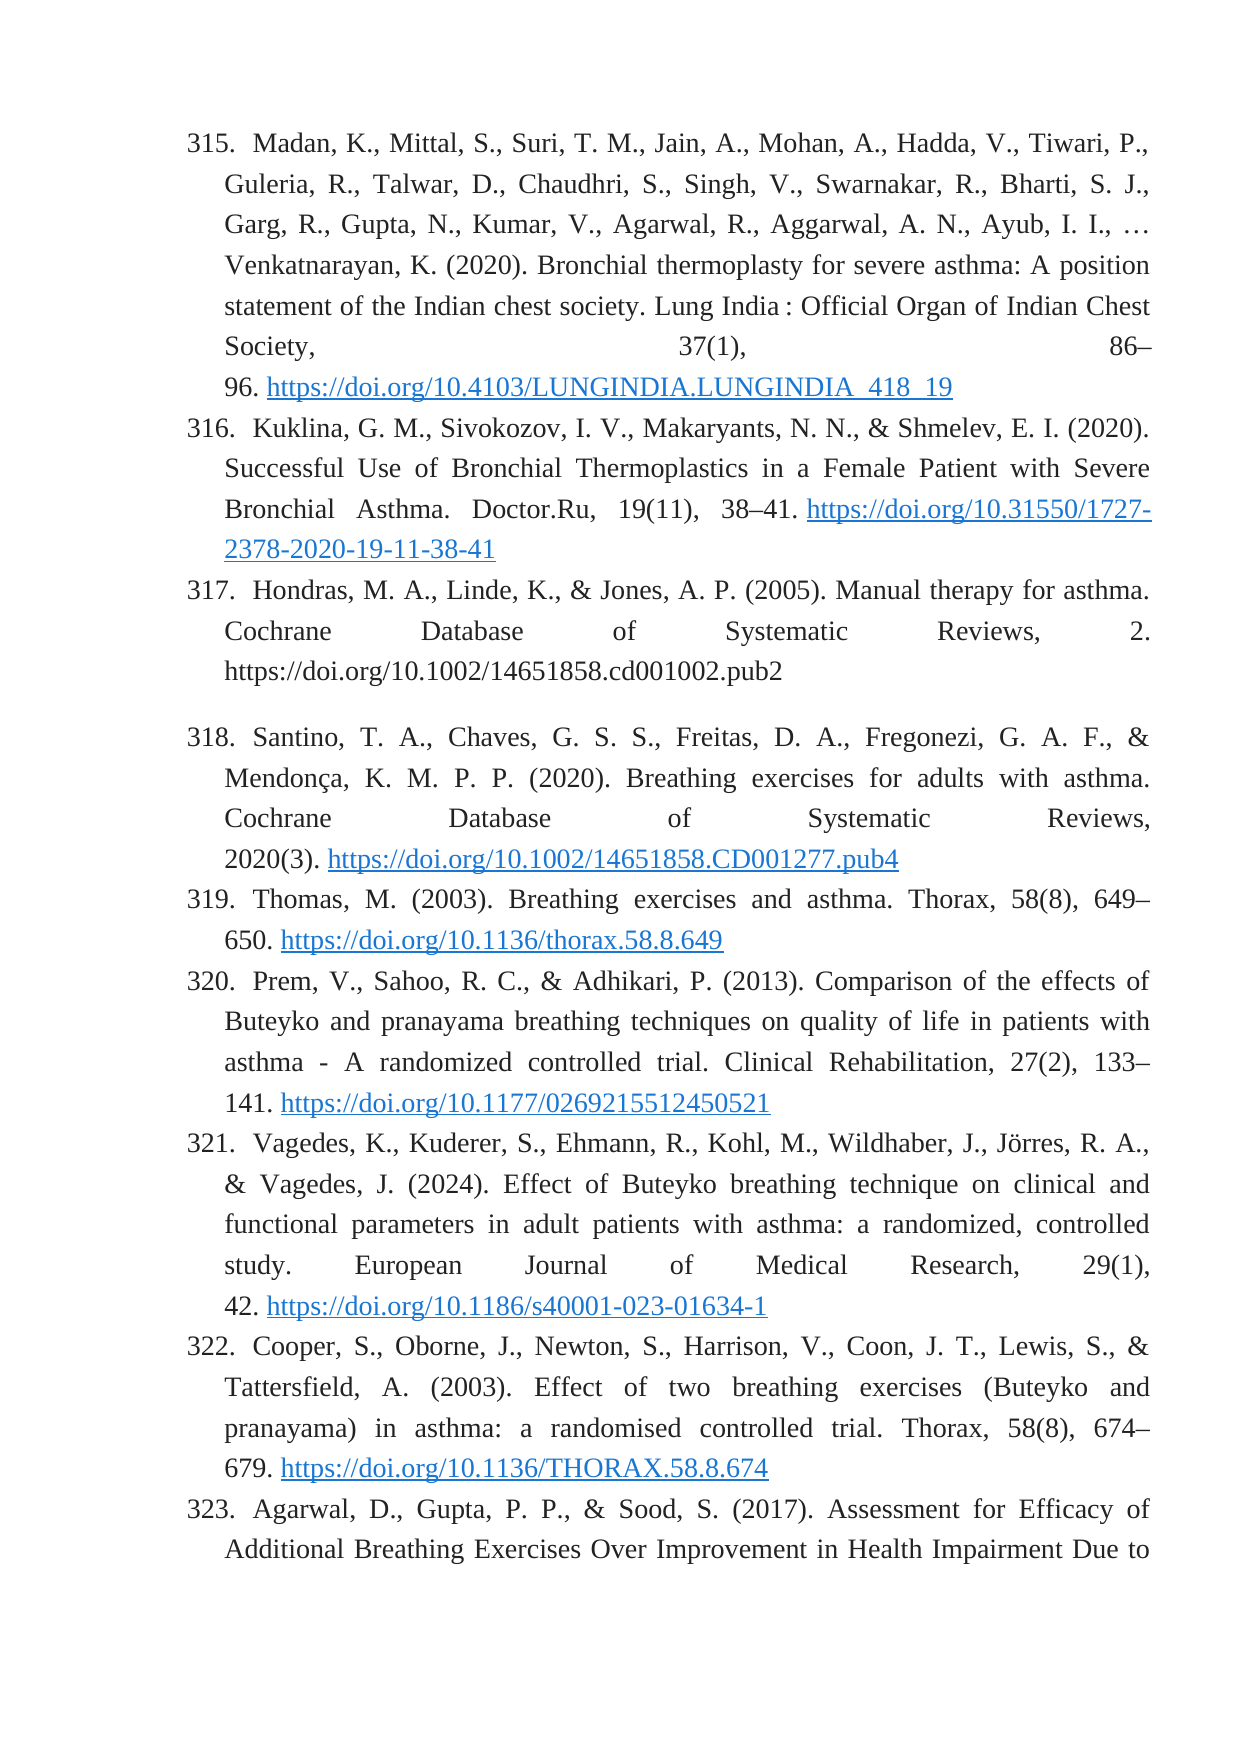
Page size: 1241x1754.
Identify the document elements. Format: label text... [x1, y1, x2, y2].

list Cooper, S., Oborne, J., Newton, S., Harrison, V., Coon, J. T., Lewis, S., & Tattersfield, A. (2003). Effect of two breathing exercises (Buteyko and pranayama) in asthma: a randomised controlled trial. Thorax, 58(8), 674–679. https://doi.org/10.1136/THORAX.58.8.674 [187, 1321, 1152, 1484]
list Hondras, M. A., Linde, K., & Jones, A. P. (2005). Manual therapy for asthma. Cochrane Database of Systematic Reviews, 2. https://doi.org/10.1002/14651858.cd001002.pub2 [187, 565, 1152, 687]
list Thomas, M. (2003). Breathing exercises and asthma. Thorax, 58(8), 649–650. https://doi.org/10.1136/thorax.58.8.649 [187, 874, 1152, 956]
list Santino, T. A., Chaves, G. S. S., Freitas, D. A., Fregonezi, G. A. F., & Mendonça, K. M. P. P. (2020). Breathing exercises for adults with asthma. Cochrane Database of Systematic Reviews, 2020(3). https://doi.org/10.1002/14651858.CD001277.pub4 [187, 712, 1152, 874]
list Madan, K., Mittal, S., Suri, T. M., Jain, A., Mohan, A., Hadda, V., Tiwari, P., Guleria, R., Talwar, D., Chaudhri, S., Singh, V., Swarnakar, R., Bharti, S. J., Garg, R., Gupta, N., Kumar, V., Agarwal, R., Aggarwal, A. N., Ayub, I. I., … Venkatnarayan, K. (2020). Bronchial thermoplasty for severe asthma: A position statement of the Indian chest society. Lung India : Official Organ of Indian Chest Society, 37(1), 86–96. https://doi.org/10.4103/LUNGINDIA.LUNGINDIA_418_19 [187, 118, 1152, 402]
list Kuklina, G. M., Sivokozov, I. V., Makaryants, N. N., & Shmelev, E. I. (2020). Successful Use of Bronchial Thermoplastics in a Female Patient with Severe Bronchial Asthma. Doctor.Ru, 19(11), 38–41. https://doi.org/10.31550/1727-2378-2020-19-11-38-41 [187, 402, 1152, 565]
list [187, 1484, 1152, 1565]
list Prem, V., Sahoo, R. C., & Adhikari, P. (2013). Comparison of the effects of Buteyko and pranayama breathing techniques on quality of life in patients with asthma - A randomized controlled trial. Clinical Rehabilitation, 27(2), 133–141. https://doi.org/10.1177/0269215512450521 [187, 956, 1152, 1118]
list Vagedes, K., Kuderer, S., Ehmann, R., Kohl, M., Wildhaber, J., Jörres, R. A., & Vagedes, J. (2024). Effect of Buteyko breathing technique on clinical and functional parameters in adult patients with asthma: a randomized, controlled study. European Journal of Medical Research, 29(1), 42. https://doi.org/10.1186/s40001-023-01634-1 [187, 1118, 1152, 1321]
